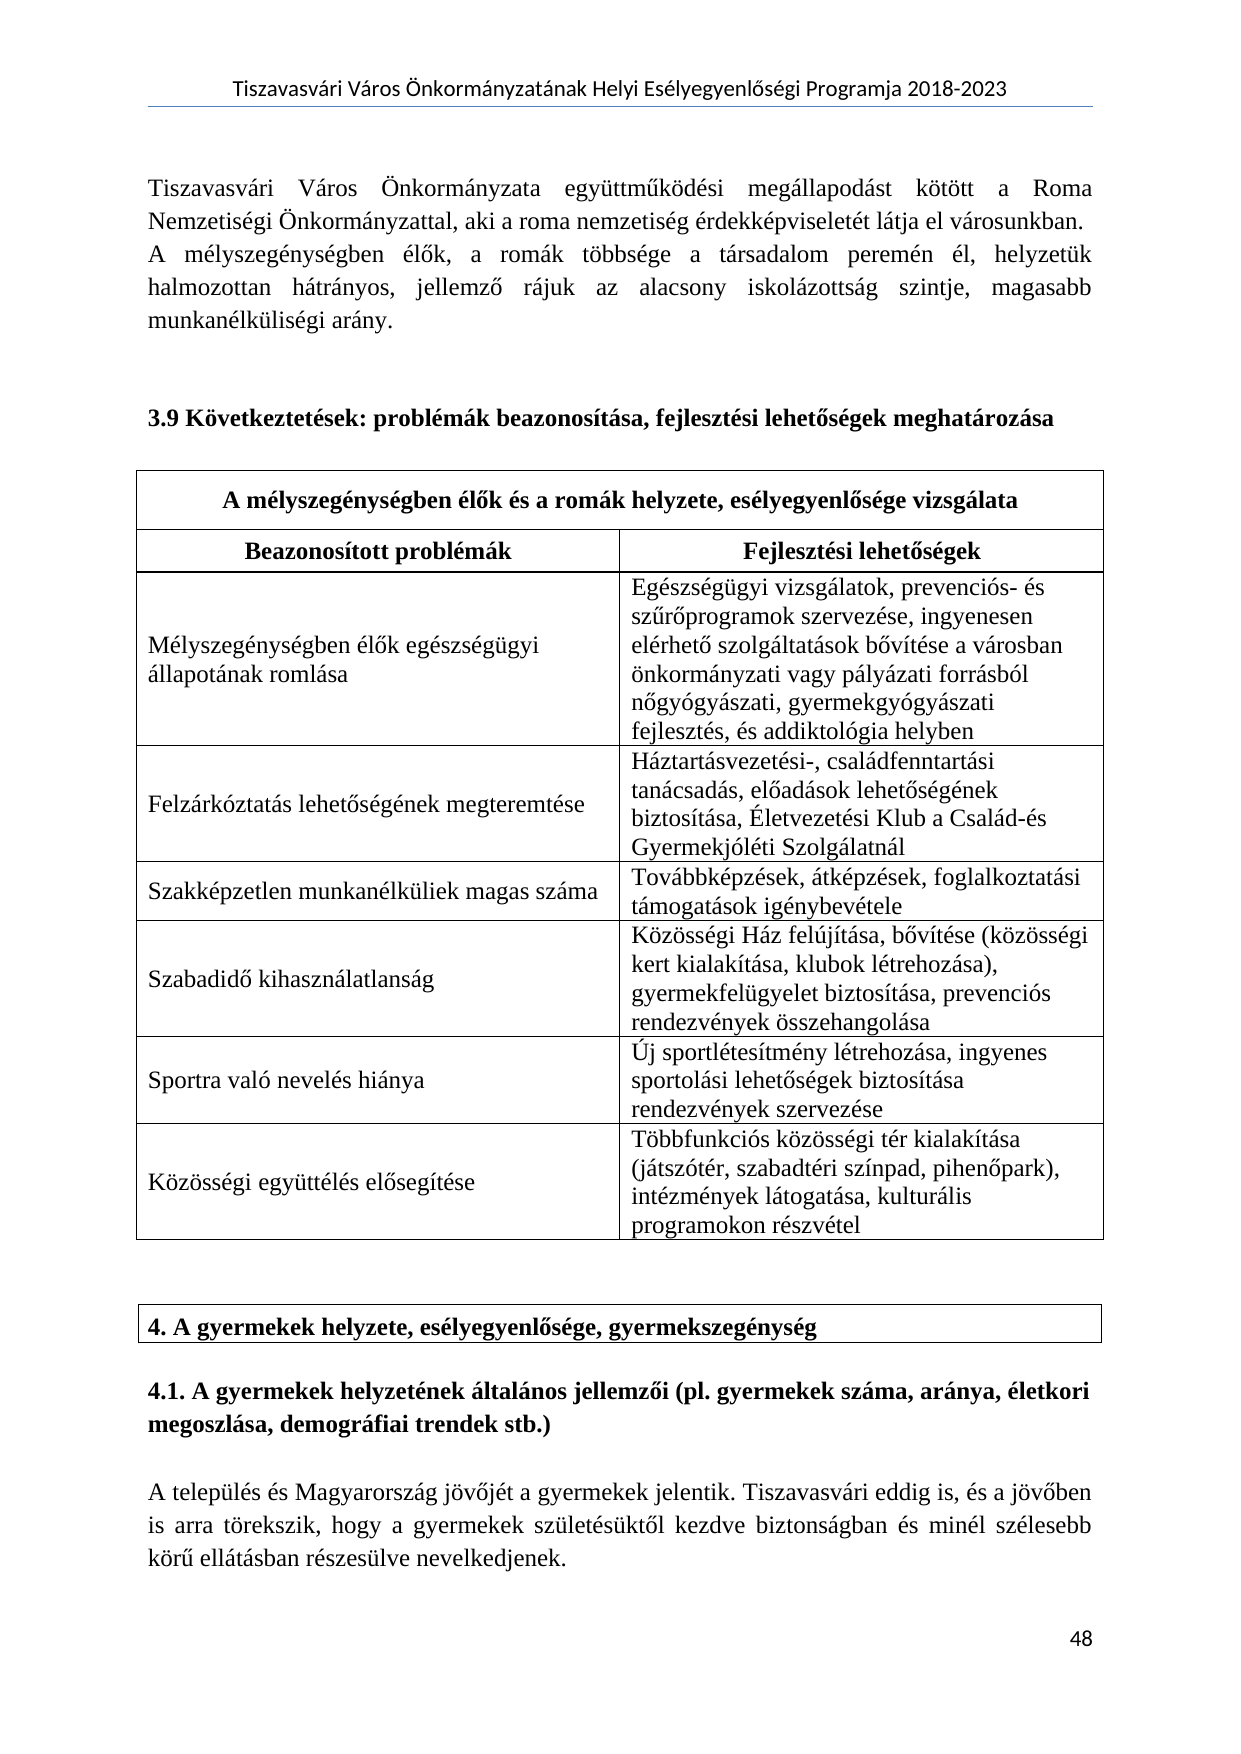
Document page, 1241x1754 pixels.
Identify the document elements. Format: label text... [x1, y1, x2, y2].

table_cell Szabadidő kihasználatlanság [137, 921, 619, 1036]
text 3.9 Következtetések: problémák beazonosítása, fejlesztési lehetőségek meghatározása [148, 403, 1093, 432]
subtitle 4. A gyermekek helyzete, esélyegyenlősége, gyermekszegénység [139, 1305, 1101, 1342]
table_cell Közösségi együttélés elősegítése [137, 1124, 619, 1239]
table_cell Beazonosított problémák [137, 530, 619, 571]
text A település és Magyarország jövőjét a gyermekek jelentik. Tiszavasvári eddig is, és a jövőben is arra törekszik, hogy a gyermekek születésüktől kezdve biztonságban és minél szélesebb körű ellátásban részesülve nevelkedjenek. [148, 1477, 1093, 1572]
table_cell Többfunkciós közösségi tér kialakítása (játszótér, szabadtéri színpad, pihenőpark), intézmények látogatása, kulturális programokon részvétel [620, 1124, 1103, 1239]
table_cell Szakképzetlen munkanélküliek magas száma [137, 862, 619, 919]
table_cell Mélyszegénységben élők egészségügyi állapotának romlása [137, 573, 619, 745]
table_cell Sportra való nevelés hiánya [137, 1037, 619, 1123]
text 4.1. A gyermekek helyzetének általános jellemzői (pl. gyermekek száma, aránya, életkori megoszlása, demográfiai trendek stb.) [148, 1376, 1093, 1438]
table_header A mélyszegénységben élők és a romák helyzete, esélyegyenlősége vizsgálata [137, 471, 1103, 529]
table_cell Közösségi Ház felújítása, bővítése (közösségi kert kialakítása, klubok létrehozása), gyermekfelügyelet biztosítása, prevenciós rendezvények összehangolása [620, 921, 1103, 1036]
table_cell Háztartásvezetési-, családfenntartási tanácsadás, előadások lehetőségének biztosítása, Életvezetési Klub a Család-és Gyermekjóléti Szolgálatnál [620, 746, 1103, 861]
table_cell Egészségügyi vizsgálatok, prevenciós- és szűrőprogramok szervezése, ingyenesen elérhető szolgáltatások bővítése a városban önkormányzati vagy pályázati forrásból nőgyógyászati, gyermekgyógyászati fejlesztés, és addiktológia helyben [620, 573, 1103, 745]
table_cell Felzárkóztatás lehetőségének megteremtése [137, 746, 619, 861]
text Tiszavasvári Város Önkormányzata együttműködési megállapodást kötött a Roma Nemzetiségi Önkormányzattal, aki a roma nemzetiség érdekképviseletét látja el városunkban. [148, 173, 1093, 235]
table_cell Fejlesztési lehetőségek [620, 530, 1103, 571]
table_cell Új sportlétesítmény létrehozása, ingyenes sportolási lehetőségek biztosítása rendezvények szervezése [620, 1037, 1103, 1123]
table_cell Továbbképzések, átképzések, foglalkoztatási támogatások igénybevétele [620, 862, 1103, 919]
text A mélyszegénységben élők, a romák többsége a társadalom peremén él, helyzetük halmozottan hátrányos, jellemző rájuk az alacsony iskolázottság szintje, magasabb munkanélküliségi arány. [148, 239, 1093, 334]
